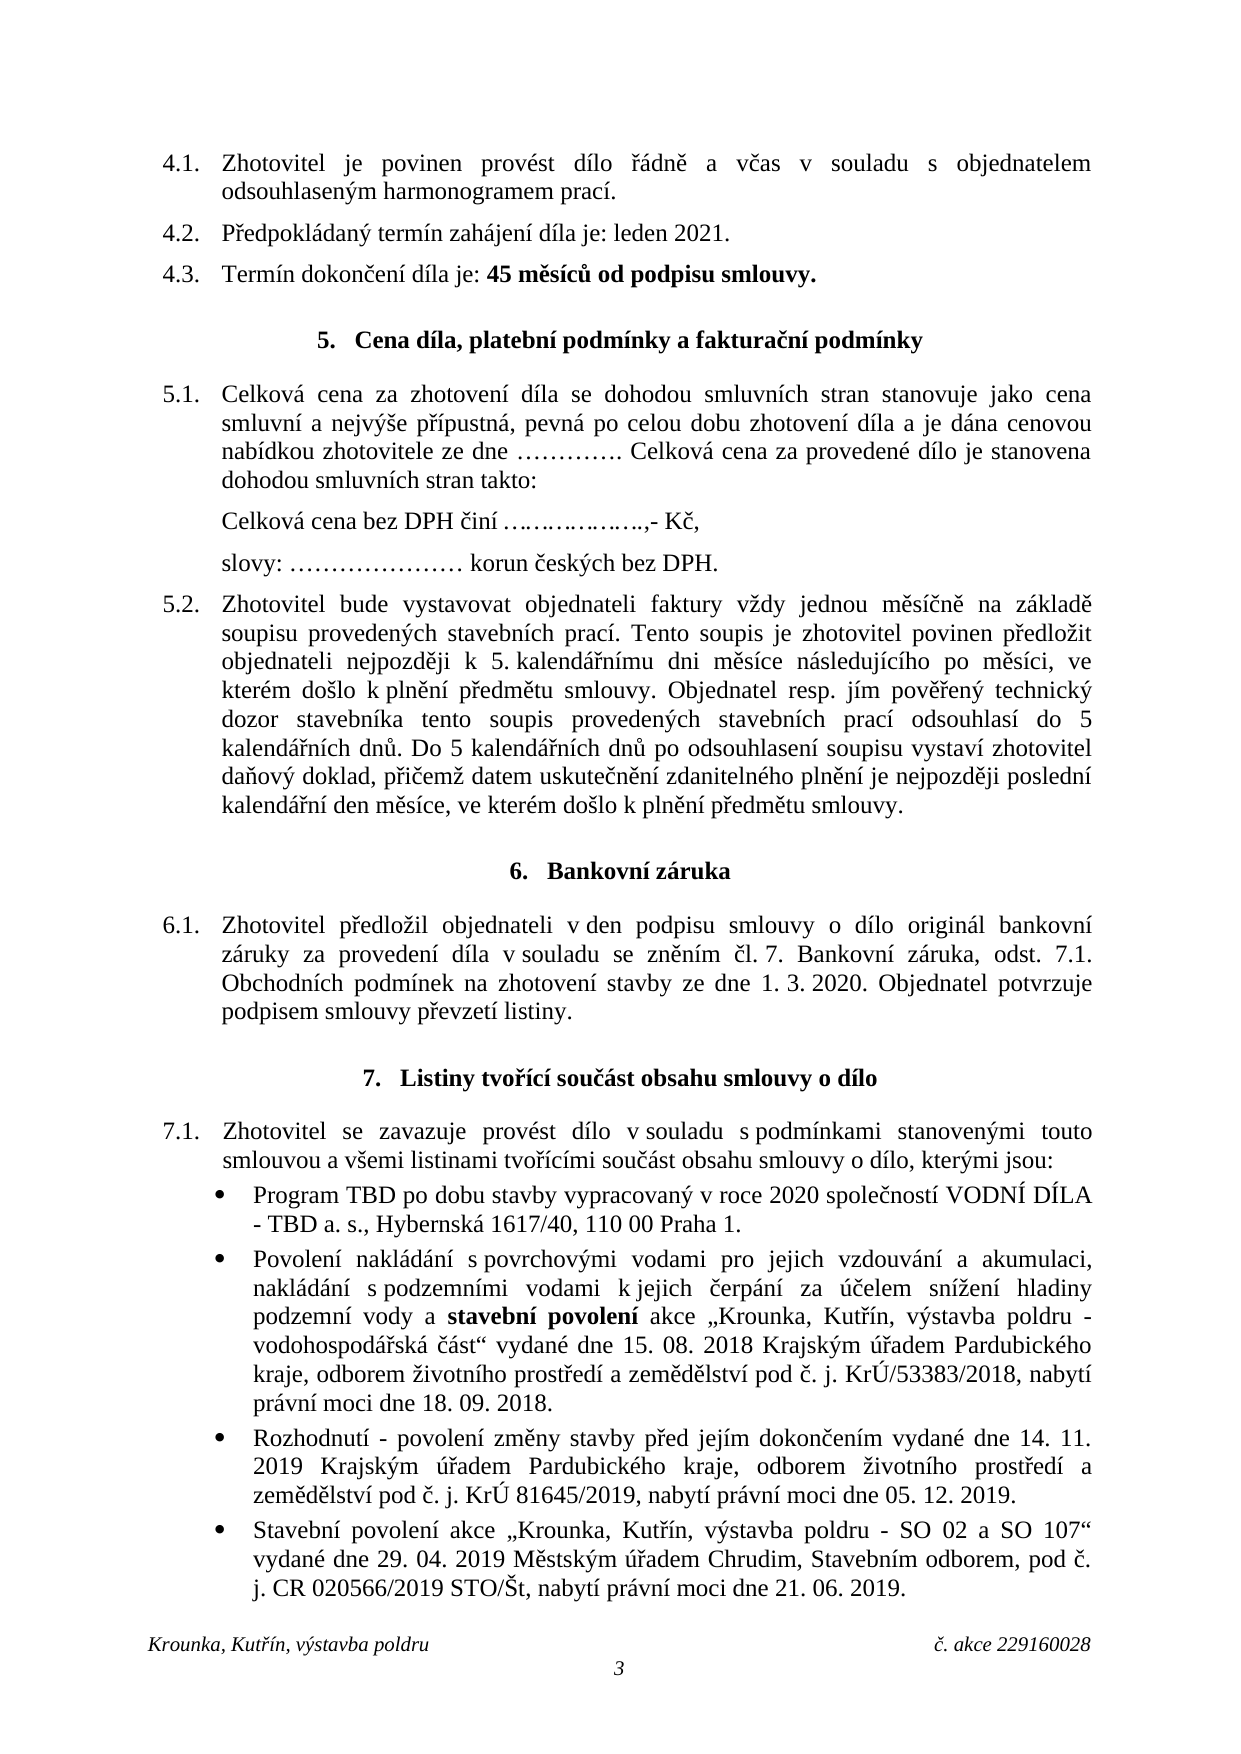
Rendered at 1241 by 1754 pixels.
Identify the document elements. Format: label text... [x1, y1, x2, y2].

text Bankovní záruka [148, 856, 1093, 885]
list Rozhodnutí - povolení změny stavby před jejím dokončením vydané dne 14. 11. 2019 Krajským úřadem Pardubického kraje, odborem životního prostředí a zemědělství pod č. j. KrÚ 81645/2019, nabytí právní moci dne 05. 12. 2019. [215, 1423, 1093, 1509]
list Celková cena za zhotovení díla se dohodou smluvních stran stanovuje jako cena smluvní a nejvýše přípustná, pevná po celou dobu zhotovení díla a je dána cenovou nabídkou zhotovitele ze dne …………. Celková cena za provedené dílo je stanovena dohodou smluvních stran takto: [162, 379, 1093, 494]
list Zhotovitel předložil objednateli v den podpisu smlouvy o dílo originál bankovní záruky za provedení díla v souladu se zněním čl. 7. Bankovní záruka, odst. 7.1. Obchodních podmínek na zhotovení stavby ze dne 1. 3. 2020. Objednatel potvrzuje podpisem smlouvy převzetí listiny. [162, 910, 1093, 1025]
list Zhotovitel je povinen provést dílo řádně a včas v souladu s objednatelem odsouhlaseným harmonogramem prací. [162, 148, 1093, 205]
text Celková cena bez DPH činí ……………….,- Kč, [221, 506, 1093, 535]
list Stavební povolení akce „Krounka, Kutřín, výstavba poldru - SO 02 a SO 107“ vydané dne 29. 04. 2019 Městským úřadem Chrudim, Stavebním odborem, pod č. j. CR 020566/2019 STO/Št, nabytí právní moci dne 21. 06. 2019. [215, 1515, 1093, 1601]
list Zhotovitel bude vystavovat objednateli faktury vždy jednou měsíčně na základě soupisu provedených stavebních prací. Tento soupis je zhotovitel povinen předložit objednateli nejpozději k 5. kalendářnímu dni měsíce následujícího po měsíci, ve kterém došlo k plnění předmětu smlouvy. Objednatel resp. jím pověřený technický dozor stavebníka tento soupis provedených stavebních prací odsouhlasí do 5 kalendářních dnů. Do 5 kalendářních dnů po odsouhlasení soupisu vystaví zhotovitel daňový doklad, přičemž datem uskutečnění zdanitelného plnění je nejpozději poslední kalendářní den měsíce, ve kterém došlo k plnění předmětu smlouvy. [162, 589, 1093, 819]
text slovy: ………………… korun českých bez DPH. [221, 548, 1093, 576]
list Termín dokončení díla je: 45 měsíců od podpisu smlouvy. [162, 259, 1093, 288]
list Zhotovitel se zavazuje provést dílo v souladu s podmínkami stanovenými touto smlouvou a všemi listinami tvořícími součást obsahu smlouvy o dílo, kterými jsou: [162, 1116, 1093, 1174]
list Program TBD po dobu stavby vypracovaný v roce 2020 společností VODNÍ DÍLA - TBD a. s., Hybernská 1617/40, 110 00 Praha 1. [215, 1180, 1093, 1238]
list Povolení nakládání s povrchovými vodami pro jejich vzdouvání a akumulaci, nakládání s podzemními vodami k jejich čerpání za účelem snížení hladiny podzemní vody a stavební povolení akce „Krounka, Kutřín, výstavba poldru - vodohospodářská část“ vydané dne 15. 08. 2018 Krajským úřadem Pardubického kraje, odborem životního prostředí a zemědělství pod č. j. KrÚ/53383/2018, nabytí právní moci dne 18. 09. 2018. [215, 1244, 1093, 1416]
list Předpokládaný termín zahájení díla je: leden 2021. [162, 218, 1093, 246]
text Listiny tvořící součást obsahu smlouvy o dílo [148, 1063, 1093, 1091]
text Cena díla, platební podmínky a fakturační podmínky [148, 325, 1093, 354]
